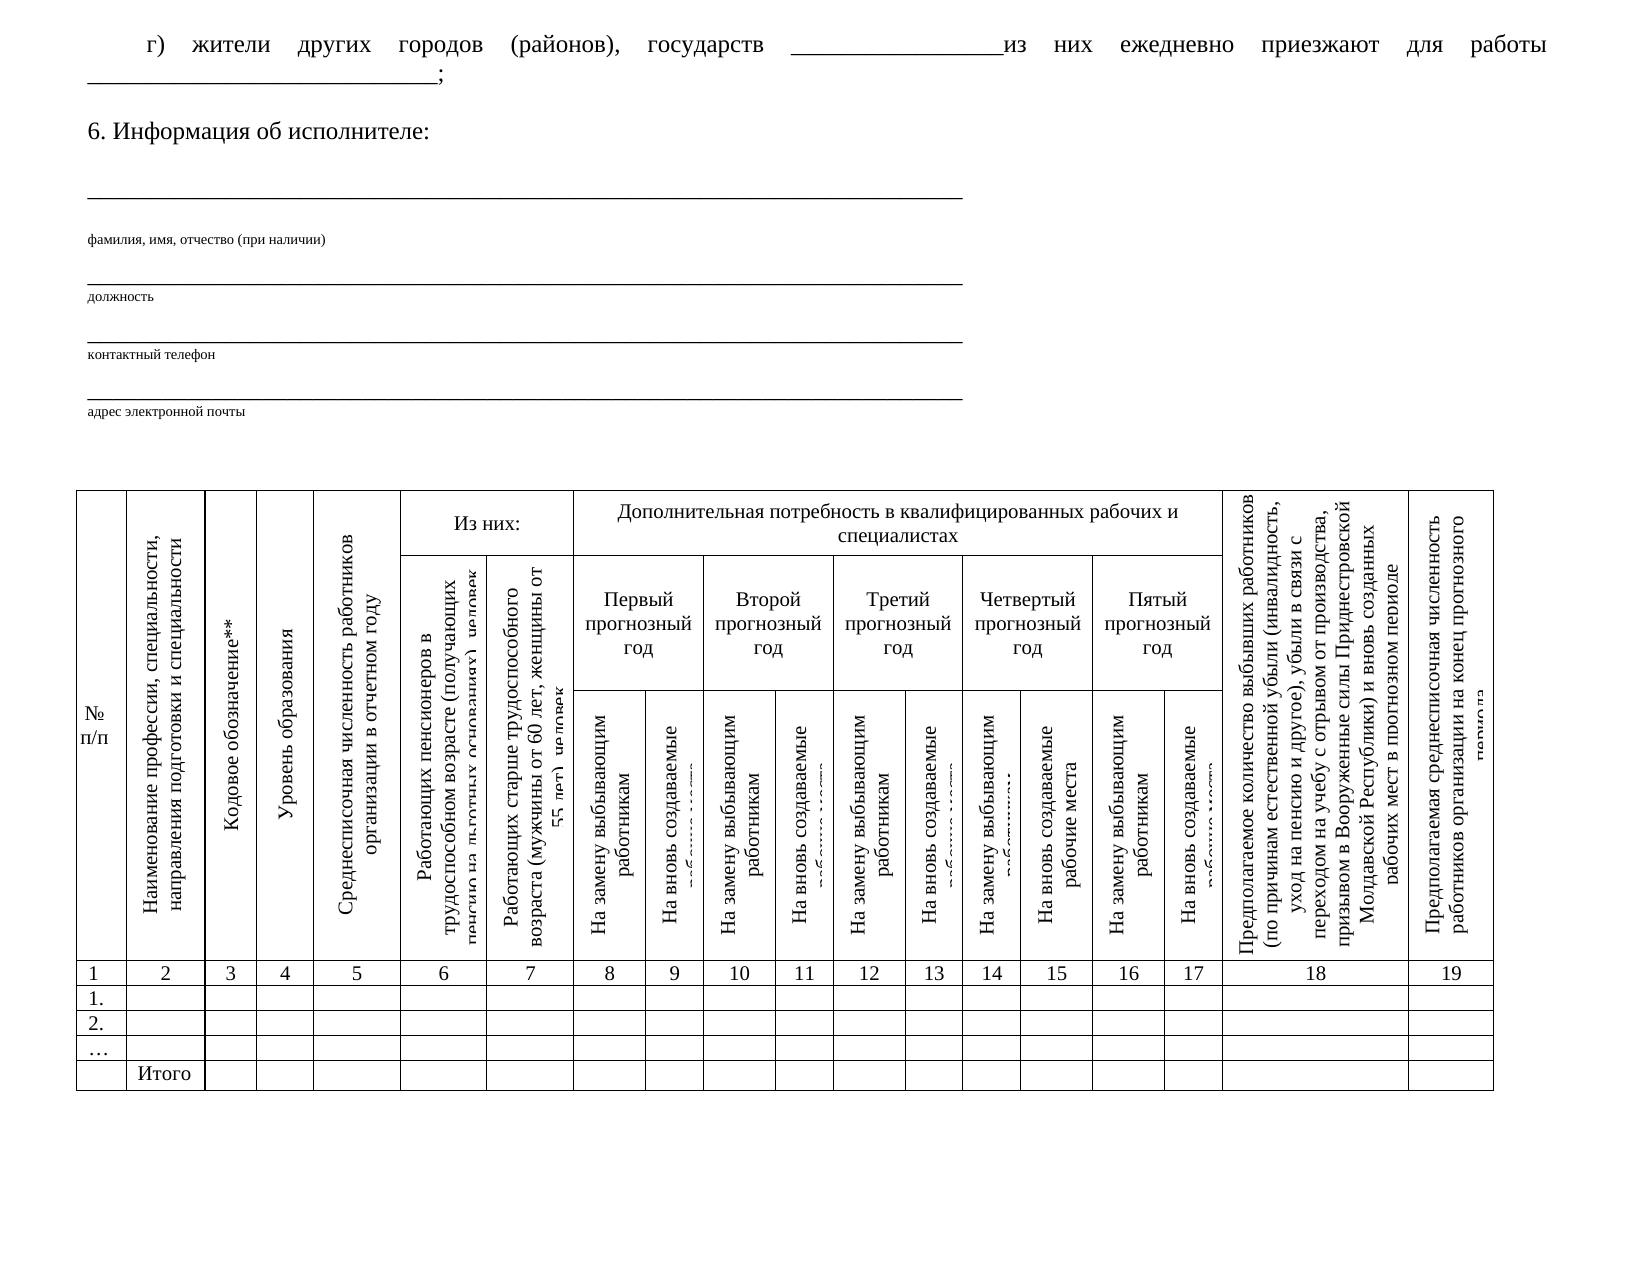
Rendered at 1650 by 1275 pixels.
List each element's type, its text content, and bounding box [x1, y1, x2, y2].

table_cell [704, 1036, 775, 1060]
table_cell [206, 986, 256, 1010]
table_cell 2. [77, 1011, 126, 1035]
table_cell 19 [1409, 961, 1493, 984]
table_cell [963, 1011, 1020, 1035]
table_cell 7 [487, 961, 573, 984]
table_cell [257, 1011, 313, 1035]
table_cell [206, 1011, 256, 1035]
table_cell [1223, 1011, 1408, 1035]
table_cell [1223, 1036, 1408, 1060]
table_cell [574, 986, 645, 1010]
table_cell На замену выбывающим работникам [704, 691, 775, 959]
table_cell 1. [77, 986, 126, 1010]
table_cell [1165, 986, 1222, 1010]
table_cell 11 [776, 961, 833, 984]
table_cell [963, 1061, 1020, 1090]
table_cell [646, 1036, 703, 1060]
table_cell [834, 1036, 905, 1060]
table_cell [1165, 1036, 1222, 1060]
table_cell [834, 986, 905, 1010]
table_cell [257, 986, 313, 1010]
table_cell [906, 1011, 962, 1035]
table_cell [127, 986, 204, 1010]
table_cell Итого [127, 1061, 204, 1090]
table_cell [206, 1036, 256, 1060]
table_cell [704, 1061, 775, 1090]
table_cell [906, 1061, 962, 1090]
table_cell [1021, 1061, 1092, 1090]
table_cell 9 [646, 961, 703, 984]
table_cell [1409, 1061, 1493, 1090]
table_header Дополнительная потребность в квалифицированных рабочих и специалистах [574, 491, 1222, 555]
text ______________________________________________________________________ [87, 259, 1548, 288]
table_cell [487, 986, 573, 1010]
table_cell 3 [206, 961, 256, 984]
table_cell [574, 1036, 645, 1060]
text 6. Информация об исполнителе: [87, 116, 1548, 144]
table_cell [963, 986, 1020, 1010]
table_cell [401, 1036, 486, 1060]
table_cell 13 [906, 961, 962, 984]
table_cell [1093, 1011, 1164, 1035]
table_cell [127, 1011, 204, 1035]
table_cell [487, 1011, 573, 1035]
table_cell На замену выбывающим работникам [834, 691, 905, 959]
table_cell На замену выбывающим работникам [1093, 691, 1164, 959]
table_cell 6 [401, 961, 486, 984]
table_cell [206, 1061, 256, 1090]
text контактный телефон [87, 346, 1548, 374]
text фамилия, имя, отчество (при наличии) [87, 231, 1548, 259]
table_cell [776, 1036, 833, 1060]
text ______________________________________________________________________ [87, 317, 1548, 346]
table_cell [906, 1036, 962, 1060]
table_cell [314, 1036, 400, 1060]
table_header Из них: [401, 491, 573, 555]
table_cell [704, 1011, 775, 1035]
table_cell 14 [963, 961, 1020, 984]
table_cell 10 [704, 961, 775, 984]
table_cell [963, 1036, 1020, 1060]
table_cell [487, 1036, 573, 1060]
table_header Предполагаемое количество выбывших работников (по причинам естественной убыли (инвалидность, уход на пенсию и другое), убыли в связи с переходом на учебу с отрывом от производства, призывом в Вооруженные силы Приднестровской Молдавской Республики) и вновь созданных рабочих мест в прогнозном периоде [1223, 491, 1408, 959]
text ______________________________________________________________________ [87, 374, 1548, 403]
table_cell 17 [1165, 961, 1222, 984]
table_cell Третий прогнозный год [834, 556, 962, 690]
table_cell Работающих старше трудоспособного возраста (мужчины от 60 лет, женщины от 55 лет), человек [487, 556, 573, 959]
table_cell 18 [1223, 961, 1408, 984]
table_cell [574, 1061, 645, 1090]
table_cell [776, 986, 833, 1010]
table_cell [314, 1011, 400, 1035]
table_cell [834, 1011, 905, 1035]
table_cell На вновь создаваемые рабочие места [646, 691, 703, 959]
table_cell [834, 1061, 905, 1090]
table_cell [77, 1061, 126, 1090]
table_cell [1021, 986, 1092, 1010]
table_cell На вновь создаваемые рабочие места [906, 691, 962, 959]
table_cell [314, 986, 400, 1010]
text г) жители других городов (районов), государств _________________из них ежедневно приезжают для работы ____________________________; [87, 29, 1548, 87]
table_cell На замену выбывающим работникам [963, 691, 1020, 959]
table_cell [1165, 1011, 1222, 1035]
table_cell [1409, 1011, 1493, 1035]
table_cell 1 [77, 961, 126, 984]
table_cell [1093, 1036, 1164, 1060]
table_cell [1093, 1061, 1164, 1090]
table_cell [704, 986, 775, 1010]
table_cell [1165, 1061, 1222, 1090]
table_cell [257, 1036, 313, 1060]
text ______________________________________________________________________ [87, 173, 1548, 202]
table_cell 16 [1093, 961, 1164, 984]
table_cell [127, 1036, 204, 1060]
text должность [87, 288, 1548, 317]
table_header Уровень образования [257, 491, 313, 959]
table_cell Четвертый прогнозный год [963, 556, 1092, 690]
table_header Предполагаемая среднесписочная численность работников организации на конец прогнозного периода [1409, 491, 1493, 959]
table_cell [646, 1011, 703, 1035]
table_cell [1409, 1036, 1493, 1060]
table_header № п/п [77, 491, 126, 959]
table_cell [1409, 986, 1493, 1010]
table_header Среднесписочная численность работников организации в отчетном году [314, 491, 400, 959]
table_cell 2 [127, 961, 204, 984]
table_cell 8 [574, 961, 645, 984]
table_cell [646, 1061, 703, 1090]
table_cell [1093, 986, 1164, 1010]
table_cell … [77, 1036, 126, 1060]
table_cell [1223, 1061, 1408, 1090]
table_cell [401, 1061, 486, 1090]
table_cell На замену выбывающим работникам [574, 691, 645, 959]
table_cell 12 [834, 961, 905, 984]
table_cell [574, 1011, 645, 1035]
table_cell На вновь создаваемые рабочие места [1021, 691, 1092, 959]
table_cell На вновь создаваемые рабочие места ие места [1165, 691, 1222, 959]
table_cell [776, 1061, 833, 1090]
table_cell [487, 1061, 573, 1090]
table_cell [1021, 1036, 1092, 1060]
table_cell [314, 1061, 400, 1090]
table_header Кодовое обозначение** [206, 491, 256, 959]
text адрес электронной почты [87, 403, 1548, 432]
table_cell [257, 1061, 313, 1090]
table_cell На вновь создаваемые рабочие места [776, 691, 833, 959]
table_cell 5 [314, 961, 400, 984]
table_header Наименование профессии, специальности, направления подготовки и специальности [127, 491, 204, 959]
table_cell Работающих пенсионеров в трудоспособном возрасте (получающих пенсию на льготных основаниях), человек [401, 556, 486, 959]
table_cell 15 [1021, 961, 1092, 984]
table_cell [1223, 986, 1408, 1010]
table_cell [401, 1011, 486, 1035]
table_cell [401, 986, 486, 1010]
table_cell Пятый прогнозный год [1093, 556, 1222, 690]
table_cell 4 [257, 961, 313, 984]
table_cell [1021, 1011, 1092, 1035]
table_cell [776, 1011, 833, 1035]
table_cell Первый прогнозный год [574, 556, 703, 690]
table_cell [646, 986, 703, 1010]
table_cell [906, 986, 962, 1010]
table_cell Второй прогнозный год [704, 556, 833, 690]
